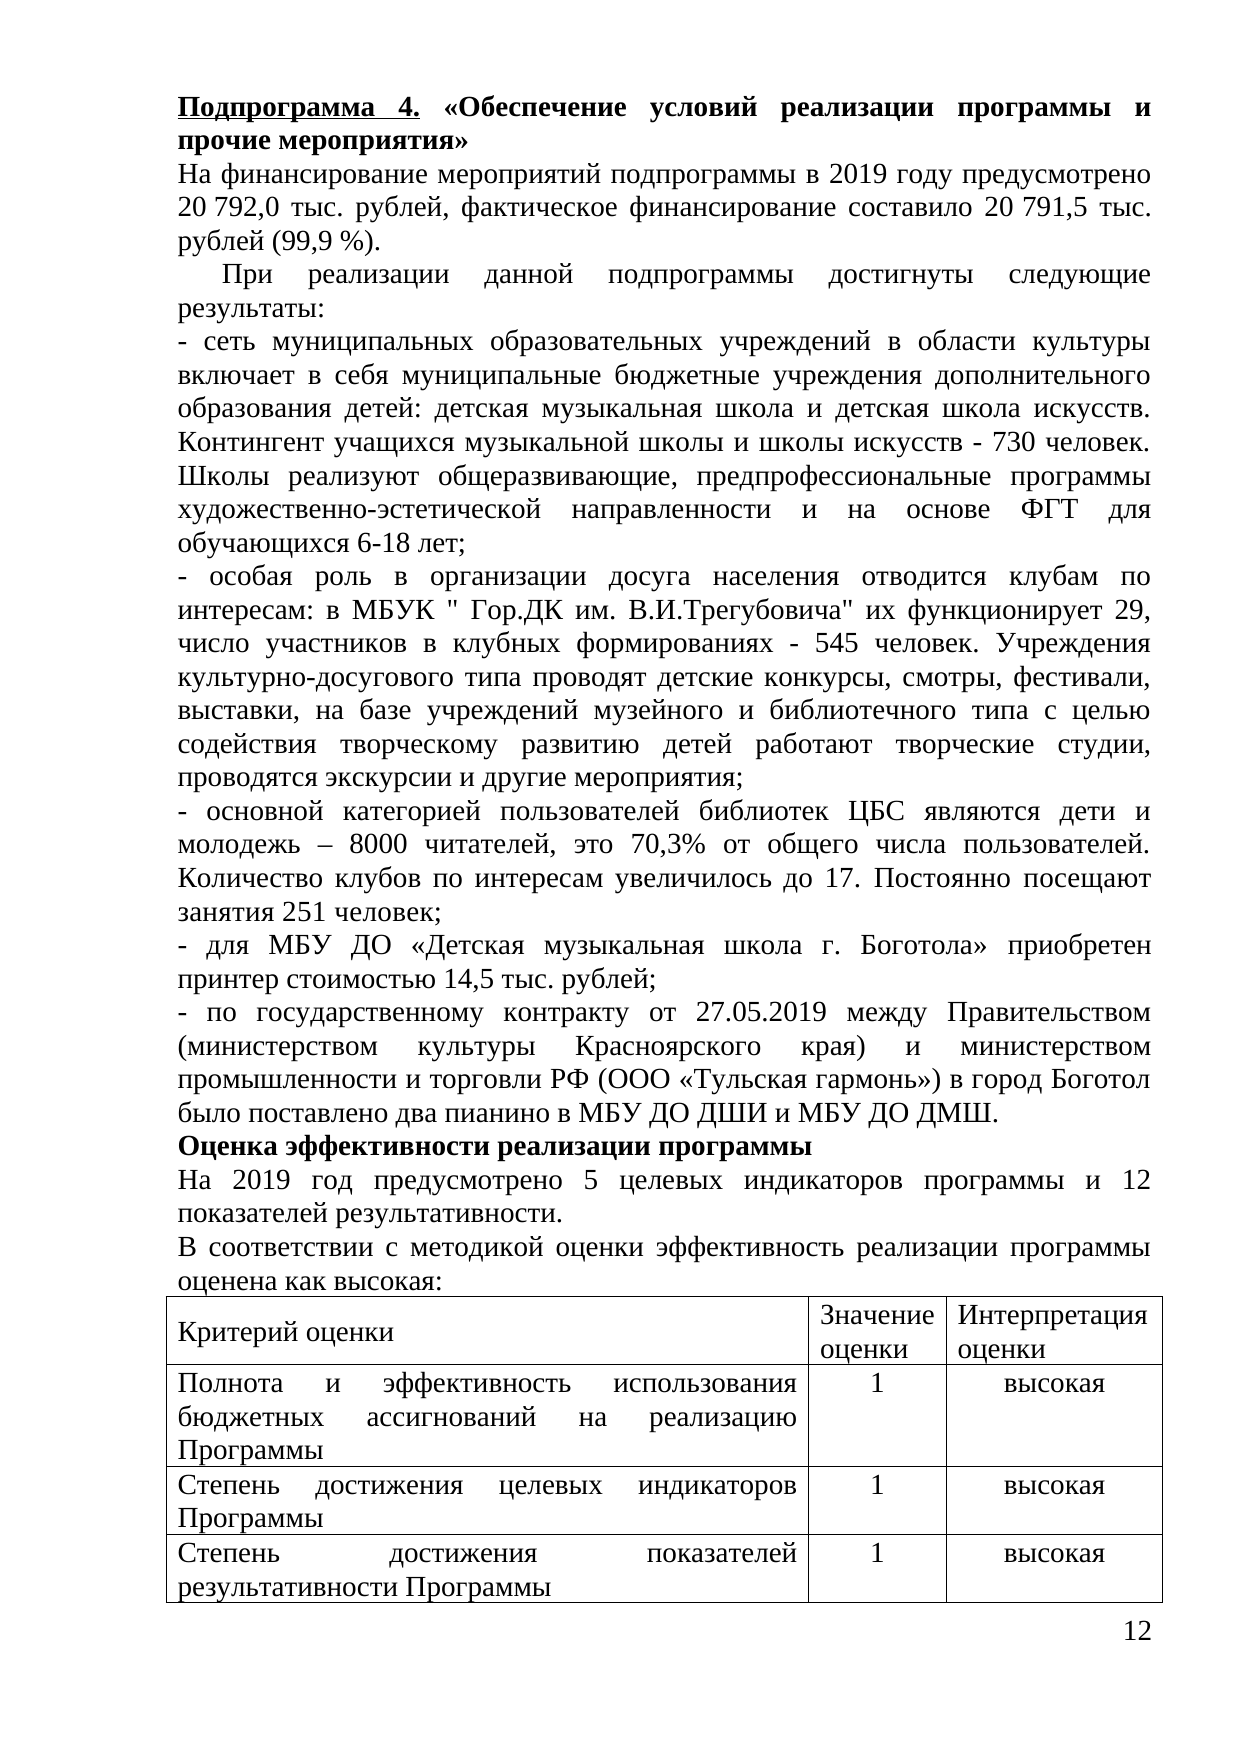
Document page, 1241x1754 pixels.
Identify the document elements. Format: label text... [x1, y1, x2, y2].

table_header Критерий оценки [167, 1297, 808, 1364]
text На финансирование мероприятий подпрограммы в 2019 году предусмотрено 20 792,0 тыс. рублей, фактическое финансирование составило 20 791,5 тыс. рублей (99,9 %). [177, 156, 1152, 256]
table_cell 1 [809, 1535, 946, 1602]
text Подпрограмма 4. «Обеспечение условий реализации программы и прочие мероприятия» [177, 89, 1152, 156]
table_cell высокая [947, 1365, 1162, 1466]
table_cell Полнота и эффективность использования бюджетных ассигнований на реализацию Программы [167, 1365, 808, 1466]
text - основной категорией пользователей библиотек ЦБС являются дети и молодежь – 8000 читателей, это 70,3% от общего числа пользователей. Количество клубов по интересам увеличилось до 17. Постоянно посещают занятия 251 человек; [177, 793, 1152, 927]
text - сеть муниципальных образовательных учреждений в области культуры включает в себя муниципальные бюджетные учреждения дополнительного образования детей: детская музыкальная школа и детская школа искусств. Контингент учащихся музыкальной школы и школы искусств - 730 человек. Школы реализуют общеразвивающие, предпрофессиональные программы художественно-эстетической направленности и на основе ФГТ для обучающихся 6-18 лет; [177, 323, 1152, 558]
text На 2019 год предусмотрено 5 целевых индикаторов программы и 12 показателей результативности. [177, 1162, 1152, 1229]
text При реализации данной подпрограммы достигнуты следующие результаты: [177, 256, 1152, 323]
table_cell Степень достижения целевых индикаторов Программы [167, 1467, 808, 1534]
table_cell 1 [809, 1365, 946, 1466]
text - особая роль в организации досуга населения отводится клубам по интересам: в МБУК " Гор.ДК им. В.И.Трегубовича" их функционирует 29, число участников в клубных формированиях - 545 человек. Учреждения культурно-досугового типа проводят детские конкурсы, смотры, фестивали, выставки, на базе учреждений музейного и библиотечного типа с целью содействия творческому развитию детей работают творческие студии, проводятся экскурсии и другие мероприятия; [177, 558, 1152, 793]
table_cell высокая [947, 1467, 1162, 1534]
text В соответствии с методикой оценки эффективность реализации программы оценена как высокая: [177, 1229, 1152, 1296]
table_cell Степень достижения показателей результативности Программы [167, 1535, 808, 1602]
text Оценка эффективности реализации программы [177, 1128, 1152, 1162]
text - по государственному контракту от 27.05.2019 между Правительством (министерством культуры Красноярского края) и министерством промышленности и торговли РФ (ООО «Тульская гармонь») в город Боготол было поставлено два пианино в МБУ ДО ДШИ и МБУ ДО ДМШ. [177, 994, 1152, 1128]
table_cell высокая [947, 1535, 1162, 1602]
text - для МБУ ДО «Детская музыкальная школа г. Боготола» приобретен принтер стоимостью 14,5 тыс. рублей; [177, 927, 1152, 994]
table_cell 1 [809, 1467, 946, 1534]
table_header Интерпретация оценки [947, 1297, 1162, 1364]
table_header Значение оценки [809, 1297, 946, 1364]
